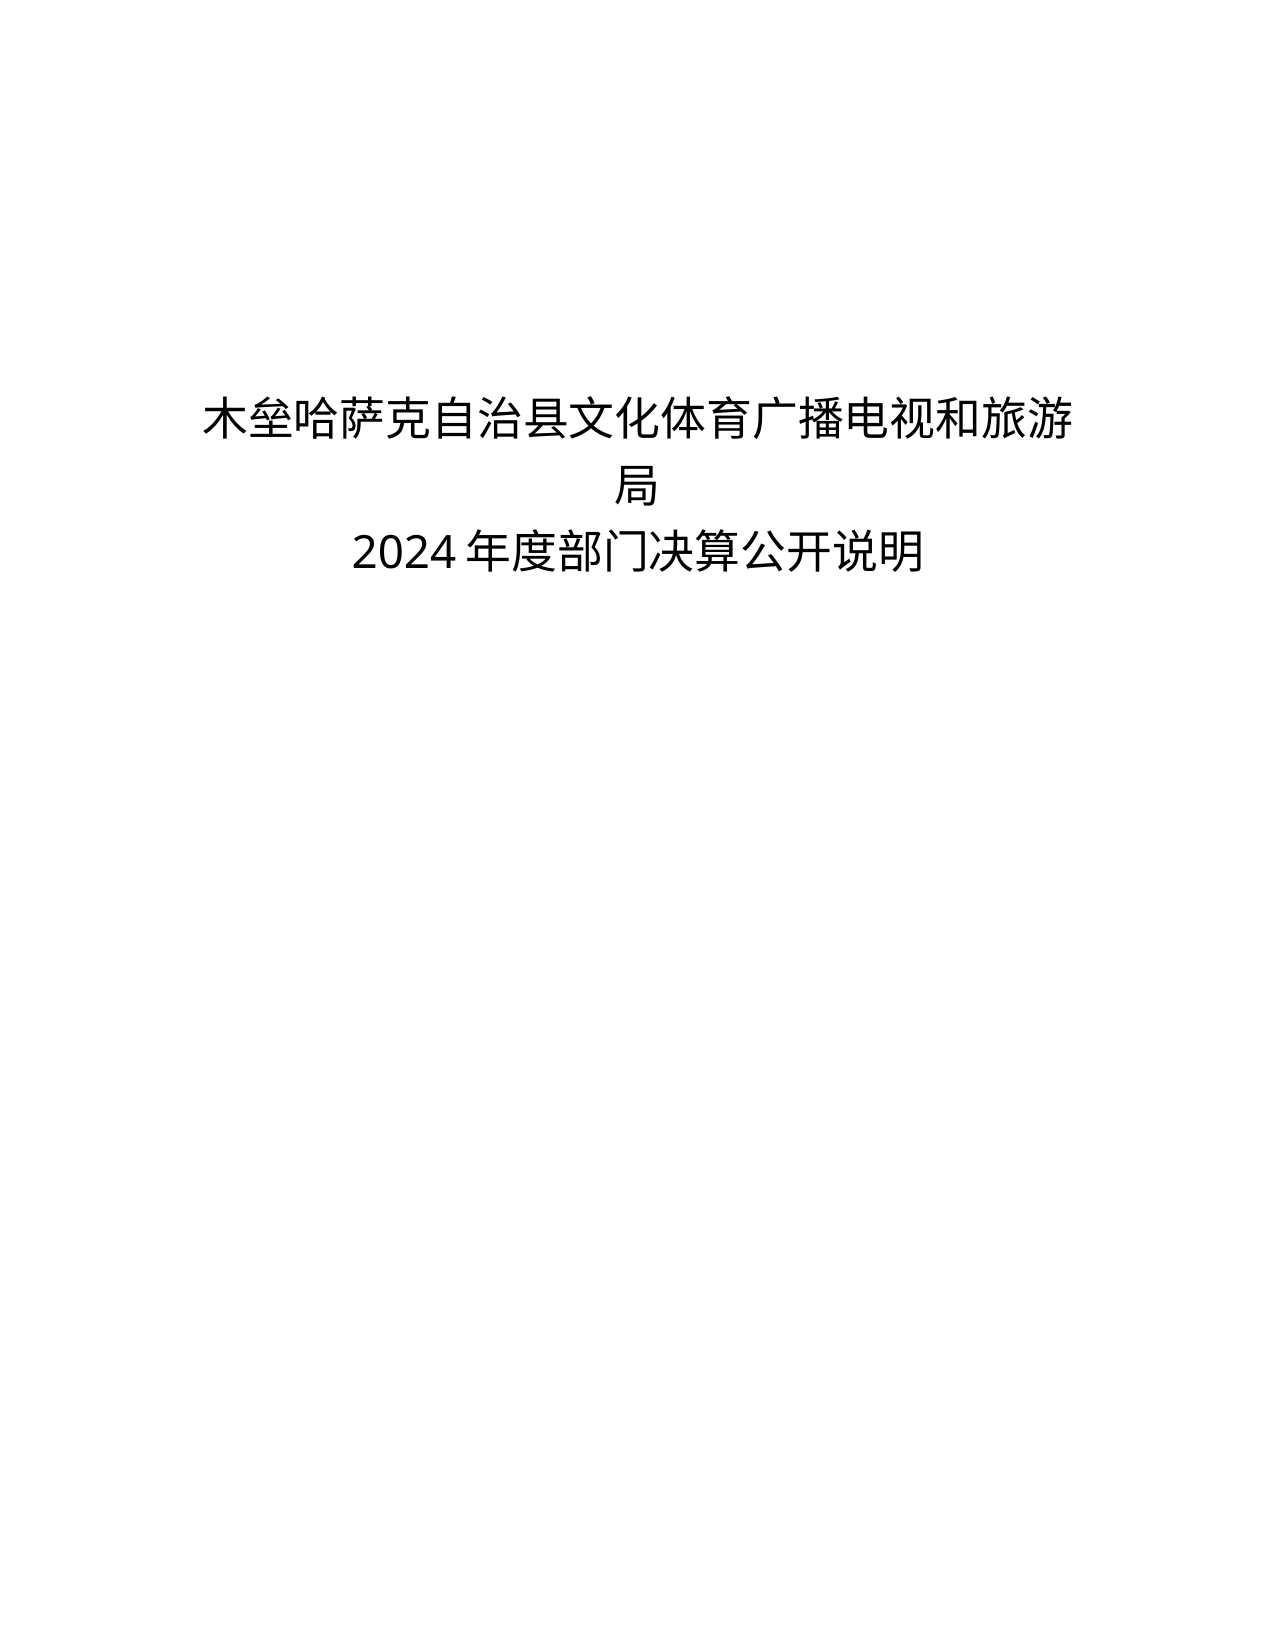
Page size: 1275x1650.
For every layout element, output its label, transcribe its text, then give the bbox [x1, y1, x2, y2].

text 2024年度部门决算公开说明 [187, 515, 1087, 582]
text 木垒哈萨克自治县文化体育广播电视和旅游局 [187, 383, 1087, 515]
